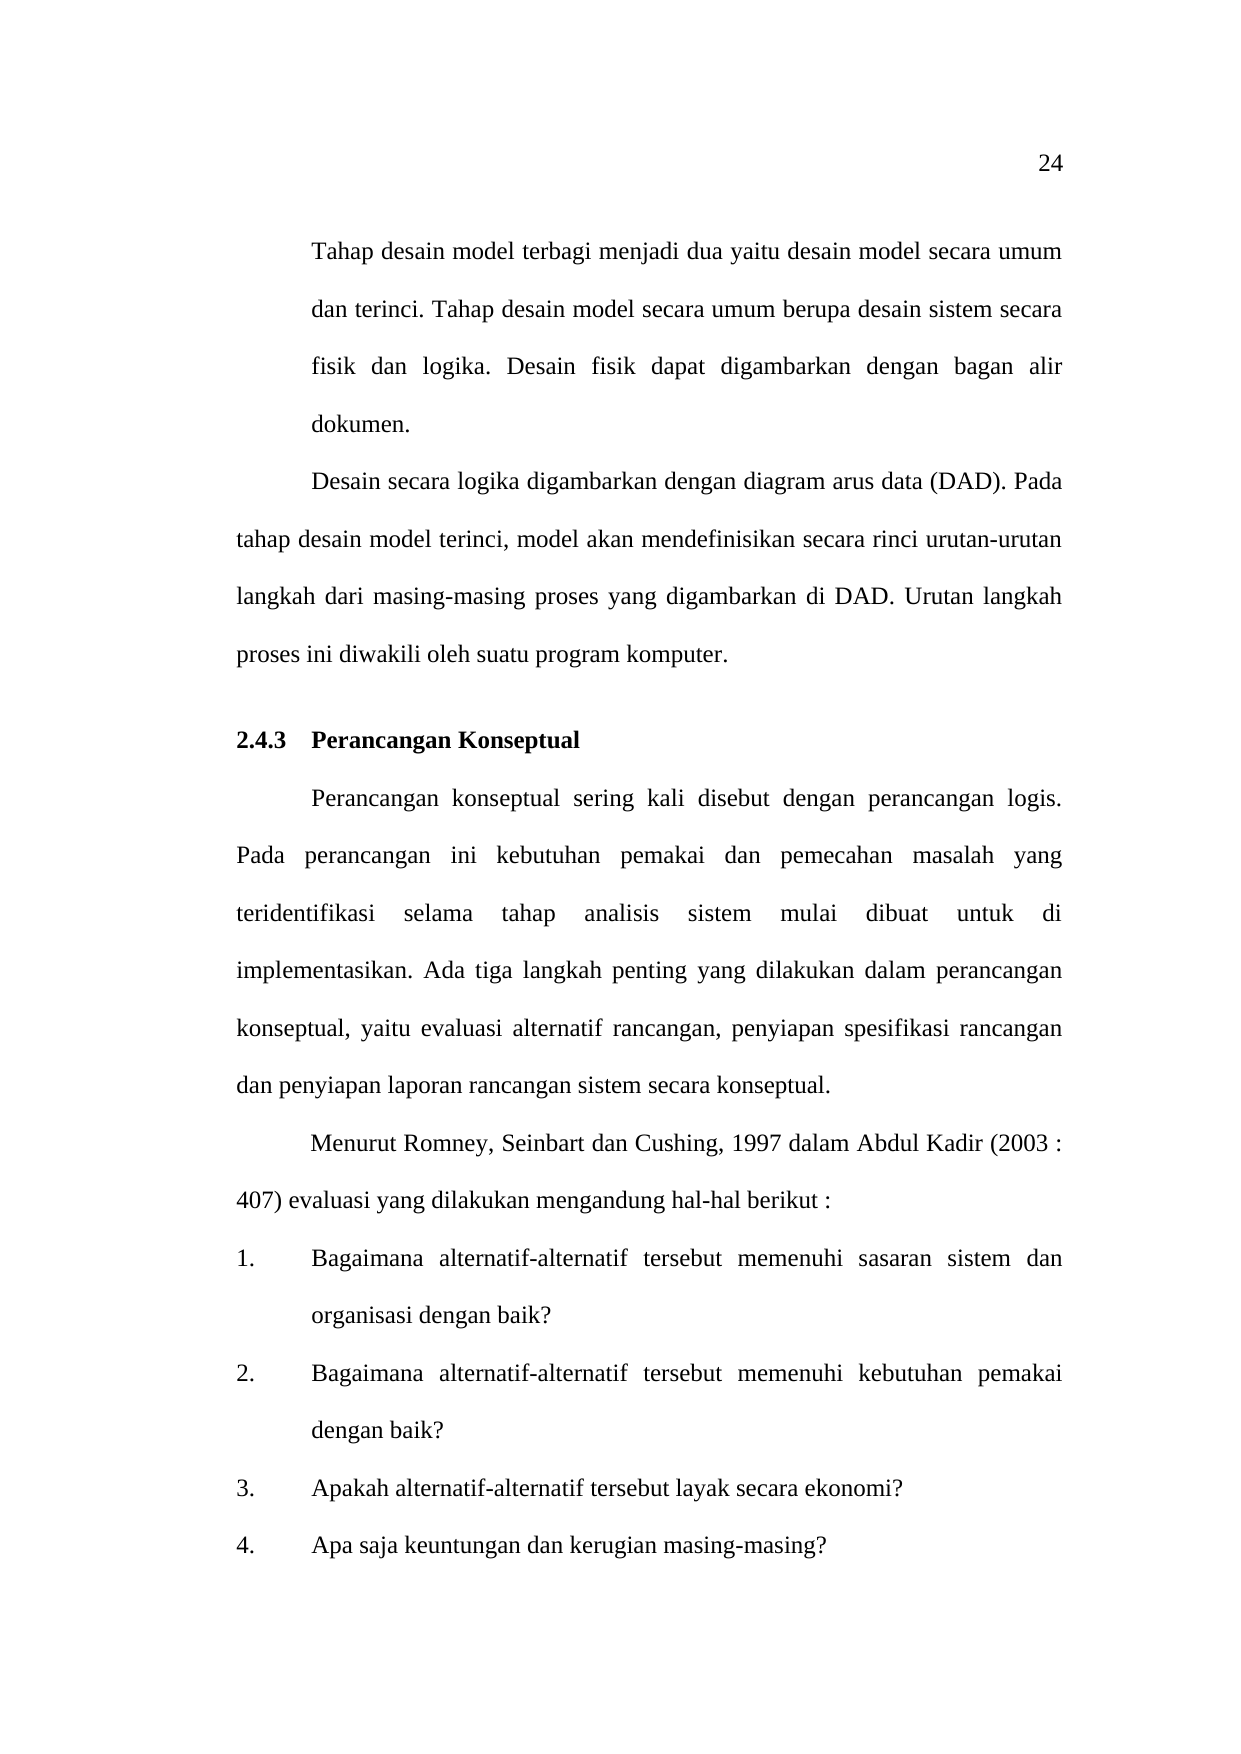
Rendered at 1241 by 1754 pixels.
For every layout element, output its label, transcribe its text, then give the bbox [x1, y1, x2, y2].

list Bagaimana alternatif-alternatif tersebut memenuhi sasaran sistem dan organisasi dengan baik? [236, 1243, 1063, 1329]
list Apa saja keuntungan dan kerugian masing-masing? [236, 1530, 1063, 1559]
list Desain secara logika digambarkan dengan diagram arus data (DAD). Pada tahap desain model terinci, model akan mendefinisikan secara rinci urutan-urutan langkah dari masing-masing proses yang digambarkan di DAD. Urutan langkah proses ini diwakili oleh suatu program komputer. [236, 466, 1063, 668]
text Menurut Romney, Seinbart dan Cushing, 1997 dalam Abdul Kadir (2003 : 407) evaluasi yang dilakukan mengandung hal-hal berikut : [236, 1128, 1063, 1214]
list Bagaimana alternatif-alternatif tersebut memenuhi kebutuhan pemakai dengan baik? [236, 1358, 1063, 1444]
text Perancangan konseptual sering kali disebut dengan perancangan logis. Pada perancangan ini kebutuhan pemakai dan pemecahan masalah yang teridentifikasi selama tahap analisis sistem mulai dibuat untuk di implementasikan. Ada tiga langkah penting yang dilakukan dalam perancangan konseptual, yaitu evaluasi alternatif rancangan, penyiapan spesifikasi rancangan dan penyiapan laporan rancangan sistem secara konseptual. [236, 783, 1063, 1099]
list Apakah alternatif-alternatif tersebut layak secara ekonomi? [236, 1473, 1063, 1501]
text Tahap desain model terbagi menjadi dua yaitu desain model secara umum dan terinci. Tahap desain model secara umum berupa desain sistem secara fisik dan logika. Desain fisik dapat digambarkan dengan bagan alir dokumen. [311, 236, 1063, 438]
text 2.4.3 Perancangan Konseptual [236, 725, 1063, 754]
